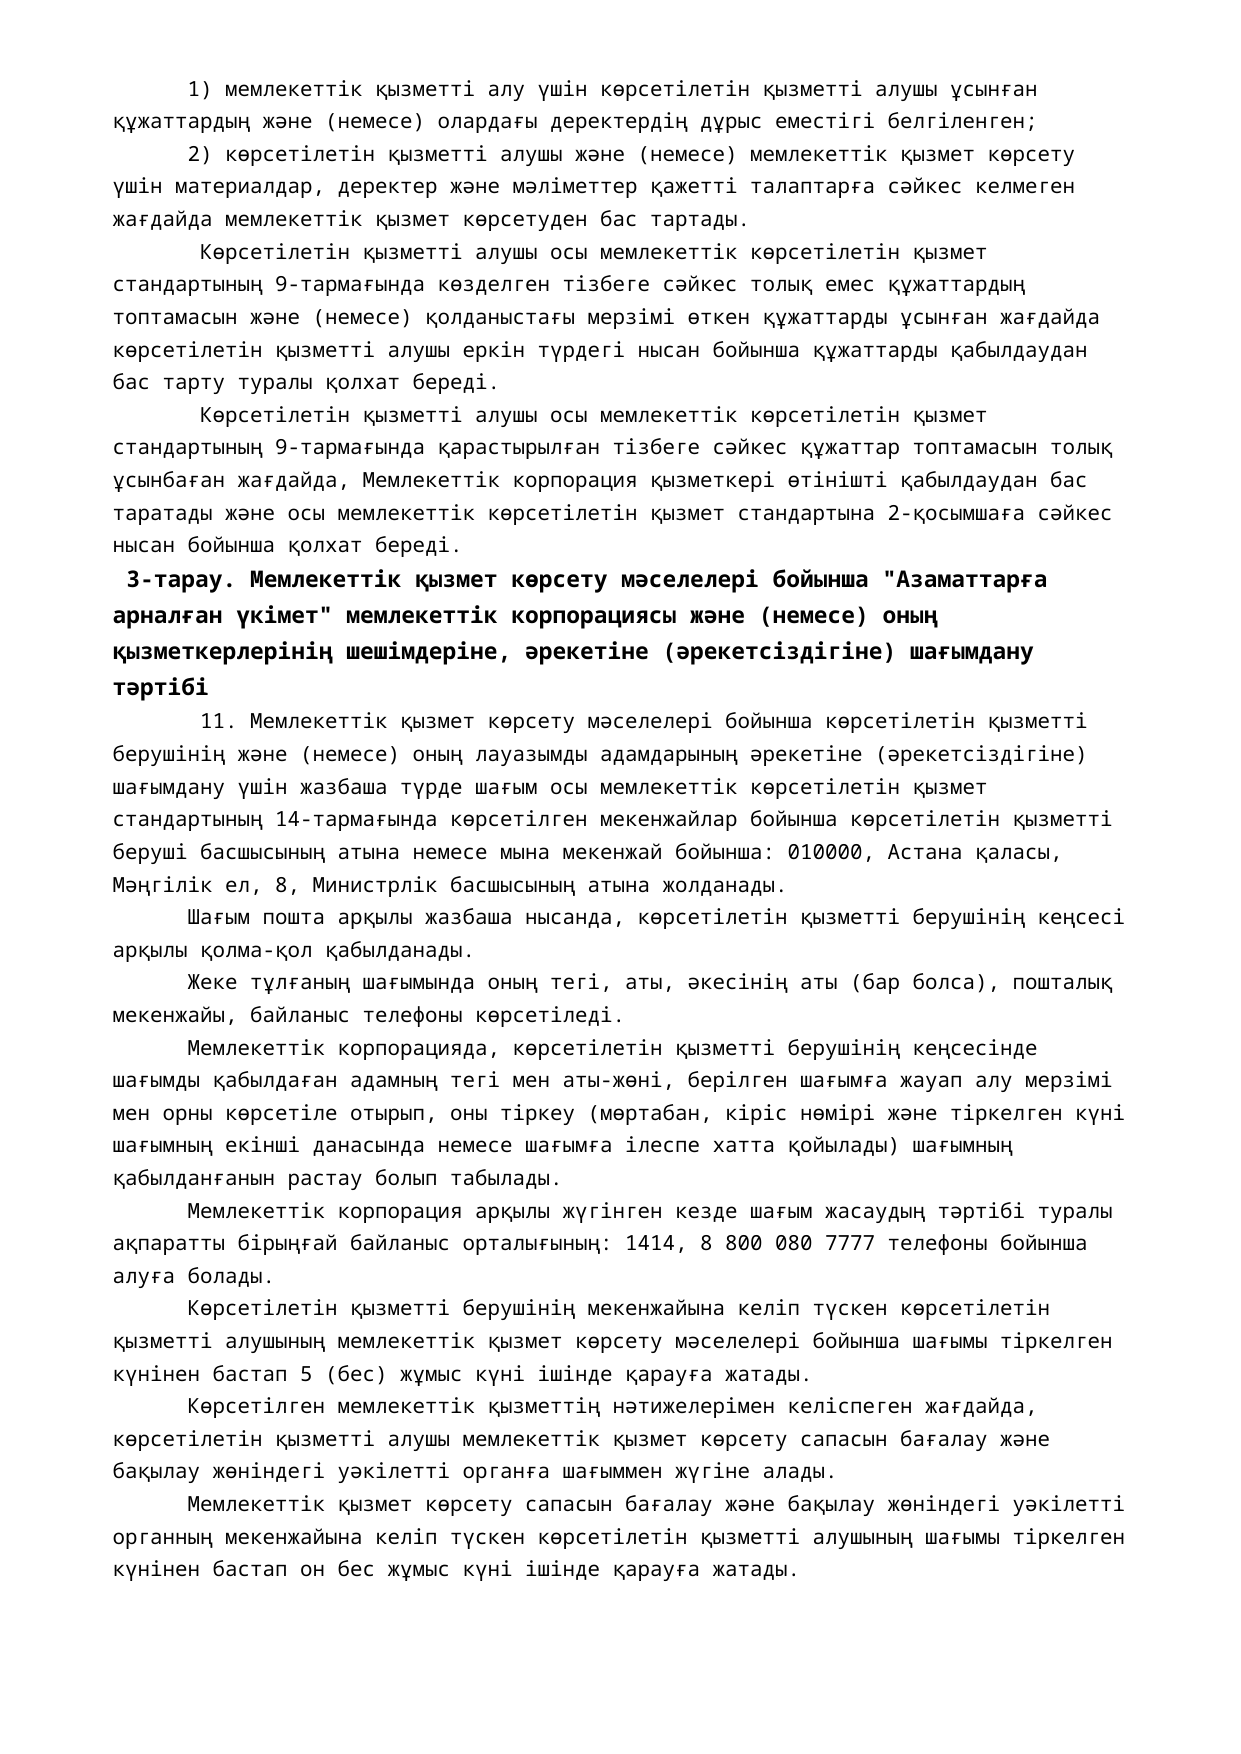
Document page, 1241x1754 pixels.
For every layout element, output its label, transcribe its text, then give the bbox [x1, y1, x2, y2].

text Мемлекеттік корпорацияда, көрсетілетін қызметті берушінің кеңсесінде шағымды қабылдаған адамның тегі мен аты-жөні, берілген шағымға жауап алу мерзімі мен орны көрсетіле отырып, оны тіркеу (мөртабан, кіріс нөмірі және тіркелген күні шағымның екінші данасында немесе шағымға ілеспе хатта қойылады) шағымның қабылданғанын растау болып табылады. [112, 1033, 1128, 1192]
text Көрсетілетін қызметті алушы осы мемлекеттік көрсетілетін қызмет стандартының 9-тармағында қарастырылған тізбеге сәйкес құжаттар топтамасын толық ұсынбаған жағдайда, Мемлекеттік корпорация қызметкері өтінішті қабылдаудан бас таратады және осы мемлекеттік көрсетілетін қызмет стандартына 2-қосымшаға сәйкес нысан бойынша қолхат береді. [112, 400, 1128, 559]
text 3-тарау. Мемлекеттік қызмет көрсету мәселелері бойынша "Азаматтарға арналған үкімет" мемлекеттік корпорациясы және (немесе) оның қызметкерлерінің шешімдеріне, әрекетіне (әрекетсіздігіне) шағымдану тәртібі [112, 563, 1128, 702]
text Мемлекеттiк қызмет көрсету сапасын бағалау және бақылау жөнiндегi уәкiлеттi органның мекенжайына келіп түскен көрсетілетін қызметті алушының шағымы тіркелген күнінен бастап он бес жұмыс күні ішінде қарауға жатады. [112, 1489, 1128, 1583]
text Көрсетілетін қызметті берушінің мекенжайына келіп түскен көрсетілетін қызметті алушының мемлекеттік қызмет көрсету мәселелері бойынша шағымы тіркелген күнінен бастап 5 (бес) жұмыс күні ішінде қарауға жатады. [112, 1293, 1128, 1387]
text 11. Мемлекеттік қызмет көрсету мәселелері бойынша көрсетілетін қызметті берушінің және (немесе) оның лауазымды адамдарының әрекетіне (әрекетсіздігіне) шағымдану үшін жазбаша түрде шағым осы мемлекеттік көрсетілетін қызмет стандартының 14-тармағында көрсетілген мекенжайлар бойынша көрсетілетін қызметті беруші басшысының атына немесе мына мекенжай бойынша: 010000, Астана қаласы, Мәңгілік ел, 8, Министрлік басшысының атына жолданады. [112, 707, 1128, 898]
text 2) көрсетілетін қызметті алушы және (немесе) мемлекеттік қызмет көрсету үшін материалдар, деректер және мәліметтер қажетті талаптарға сәйкес келмеген жағдайда мемлекеттік қызмет көрсетуден бас тартады. [112, 139, 1128, 233]
text Мемлекеттік корпорация арқылы жүгінген кезде шағым жасаудың тәртібі туралы ақпаратты бірыңғай байланыс орталығының: 1414, 8 800 080 7777 телефоны бойынша алуға болады. [112, 1196, 1128, 1289]
text Шағым пошта арқылы жазбаша нысанда, көрсетілетін қызметті берушінің кеңсесі арқылы қолма-қол қабылданады. [112, 902, 1128, 963]
text Көрсетілген мемлекеттік қызметтің нәтижелерімен келіспеген жағдайда, көрсетілетін қызметті алушы мемлекеттік қызмет көрсету сапасын бағалау және бақылау жөніндегі уәкілетті органға шағыммен жүгіне алады. [112, 1391, 1128, 1485]
text Көрсетілетін қызметті алушы осы мемлекеттік көрсетілетін қызмет стандартының 9-тармағында көзделген тізбеге сәйкес толық емес құжаттардың топтамасын және (немесе) қолданыстағы мерзімі өткен құжаттарды ұсынған жағдайда көрсетілетін қызметті алушы еркін түрдегі нысан бойынша құжаттарды қабылдаудан бас тарту туралы қолхат береді. [112, 237, 1128, 396]
text 1) мемлекеттік қызметті алу үшін көрсетілетін қызметті алушы ұсынған құжаттардың және (немесе) олардағы деректердің дұрыс еместігі белгіленген; [112, 74, 1128, 135]
text Жеке тұлғаның шағымында оның тегі, аты, әкесінің аты (бар болcа), пошталық мекенжайы, байланыс телефоны көрсетіледі. [112, 967, 1128, 1028]
